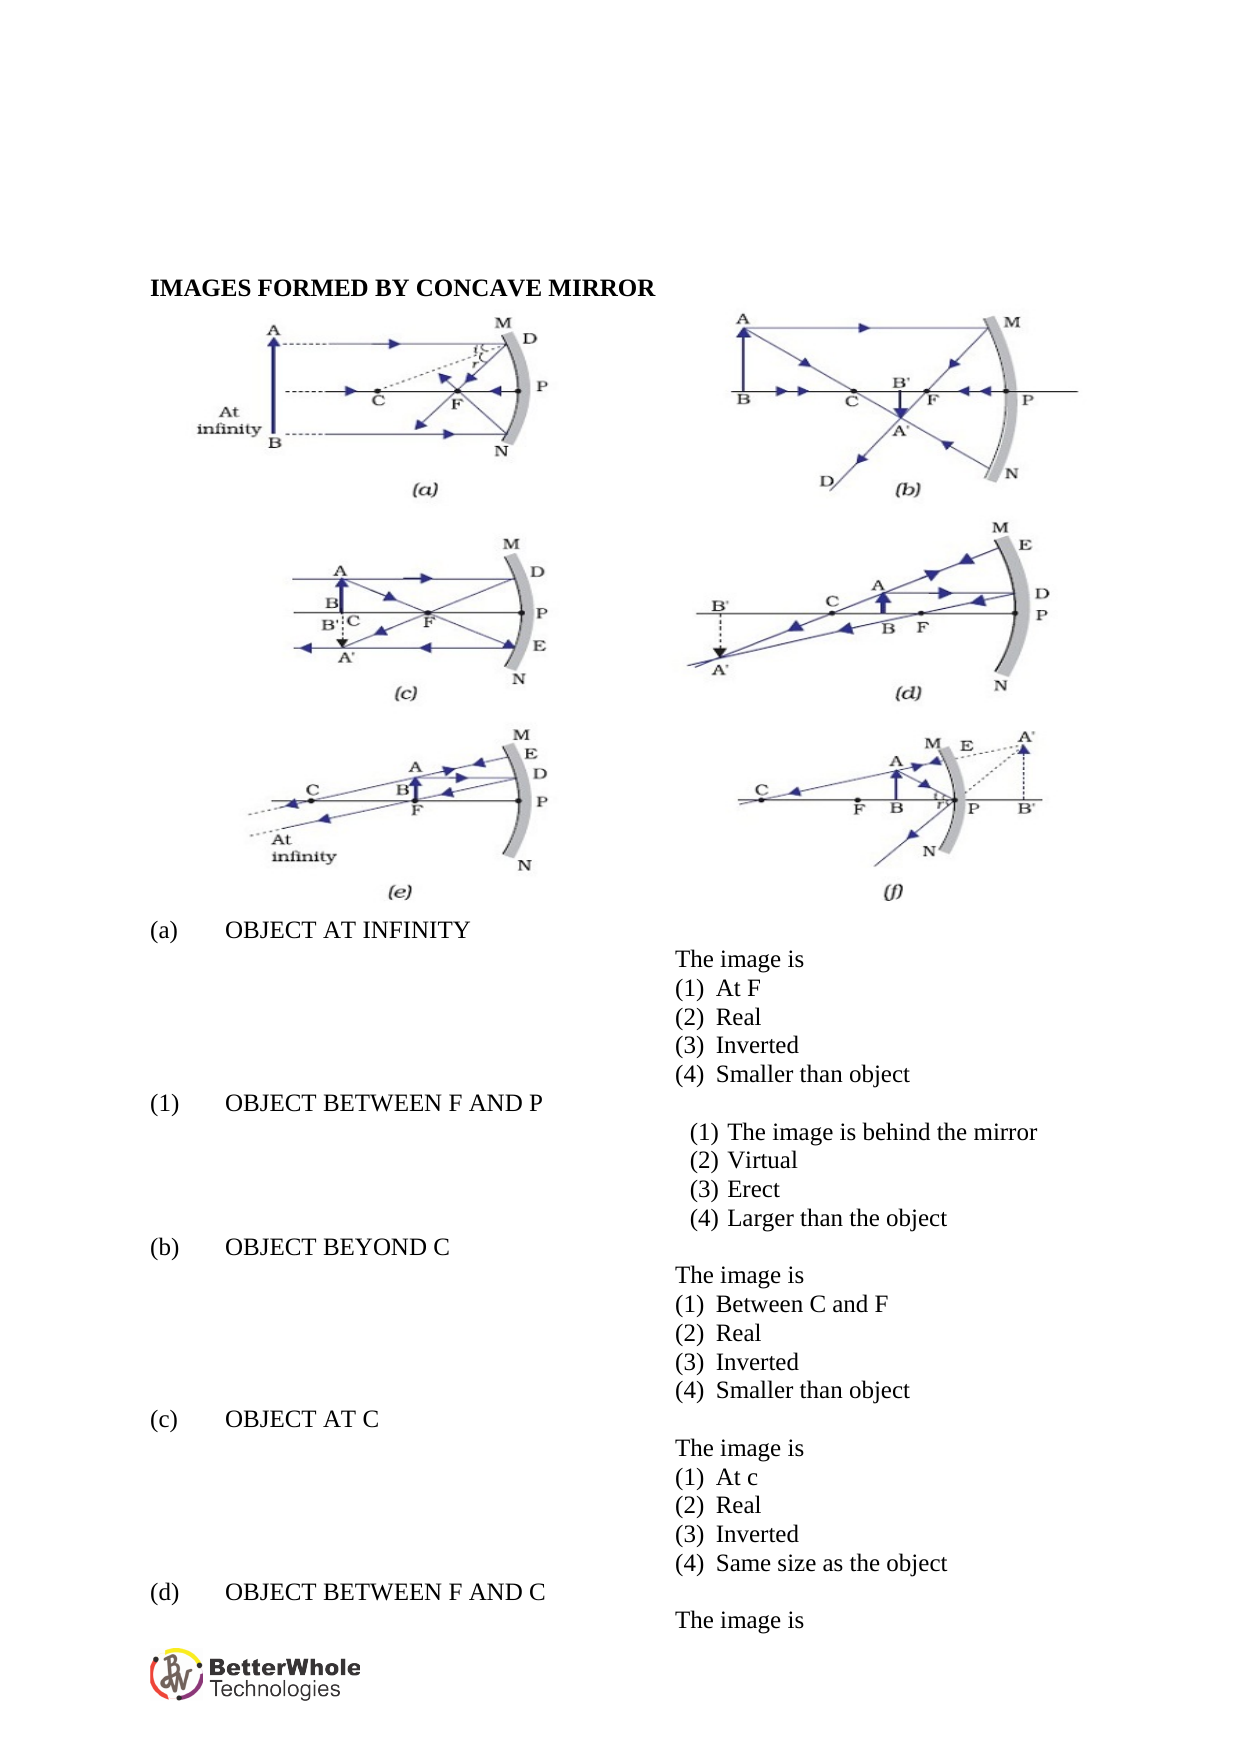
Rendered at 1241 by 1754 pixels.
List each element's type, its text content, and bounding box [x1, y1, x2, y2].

list Erect [689, 1174, 1090, 1203]
list At F [675, 973, 1090, 1002]
list Smaller than object [675, 1059, 1090, 1088]
list Inverted [675, 1031, 1090, 1059]
text The image is [150, 1606, 1090, 1634]
picture [150, 1648, 360, 1701]
text (a) OBJECT AT INFINITY [150, 916, 1090, 944]
text IMAGES FORMED BY CONCAVE MIRROR [150, 273, 1090, 301]
text (b) OBJECT BEYOND C [150, 1232, 1090, 1261]
list Real [675, 1491, 1090, 1519]
text The image is [150, 1433, 1090, 1462]
list Real [675, 1318, 1090, 1347]
text The image is [150, 944, 1090, 973]
list Smaller than object [675, 1376, 1090, 1404]
list At c [675, 1462, 1090, 1491]
list Virtual [689, 1146, 1090, 1174]
text (d) OBJECT BETWEEN F C [150, 1577, 1090, 1606]
text The image is [150, 1261, 1090, 1289]
text (1) OBJECT BETWEEN F P [150, 1088, 1090, 1117]
list Inverted [675, 1519, 1090, 1548]
list Between C and F [675, 1289, 1090, 1318]
list Same size as the object [675, 1548, 1090, 1577]
picture [150, 301, 1090, 916]
list Real [675, 1002, 1090, 1031]
list Inverted [675, 1347, 1090, 1376]
list Larger than the object [689, 1203, 1090, 1232]
list The image is behind the mirror [689, 1117, 1090, 1146]
text (c) OBJECT AT C [150, 1404, 1090, 1433]
